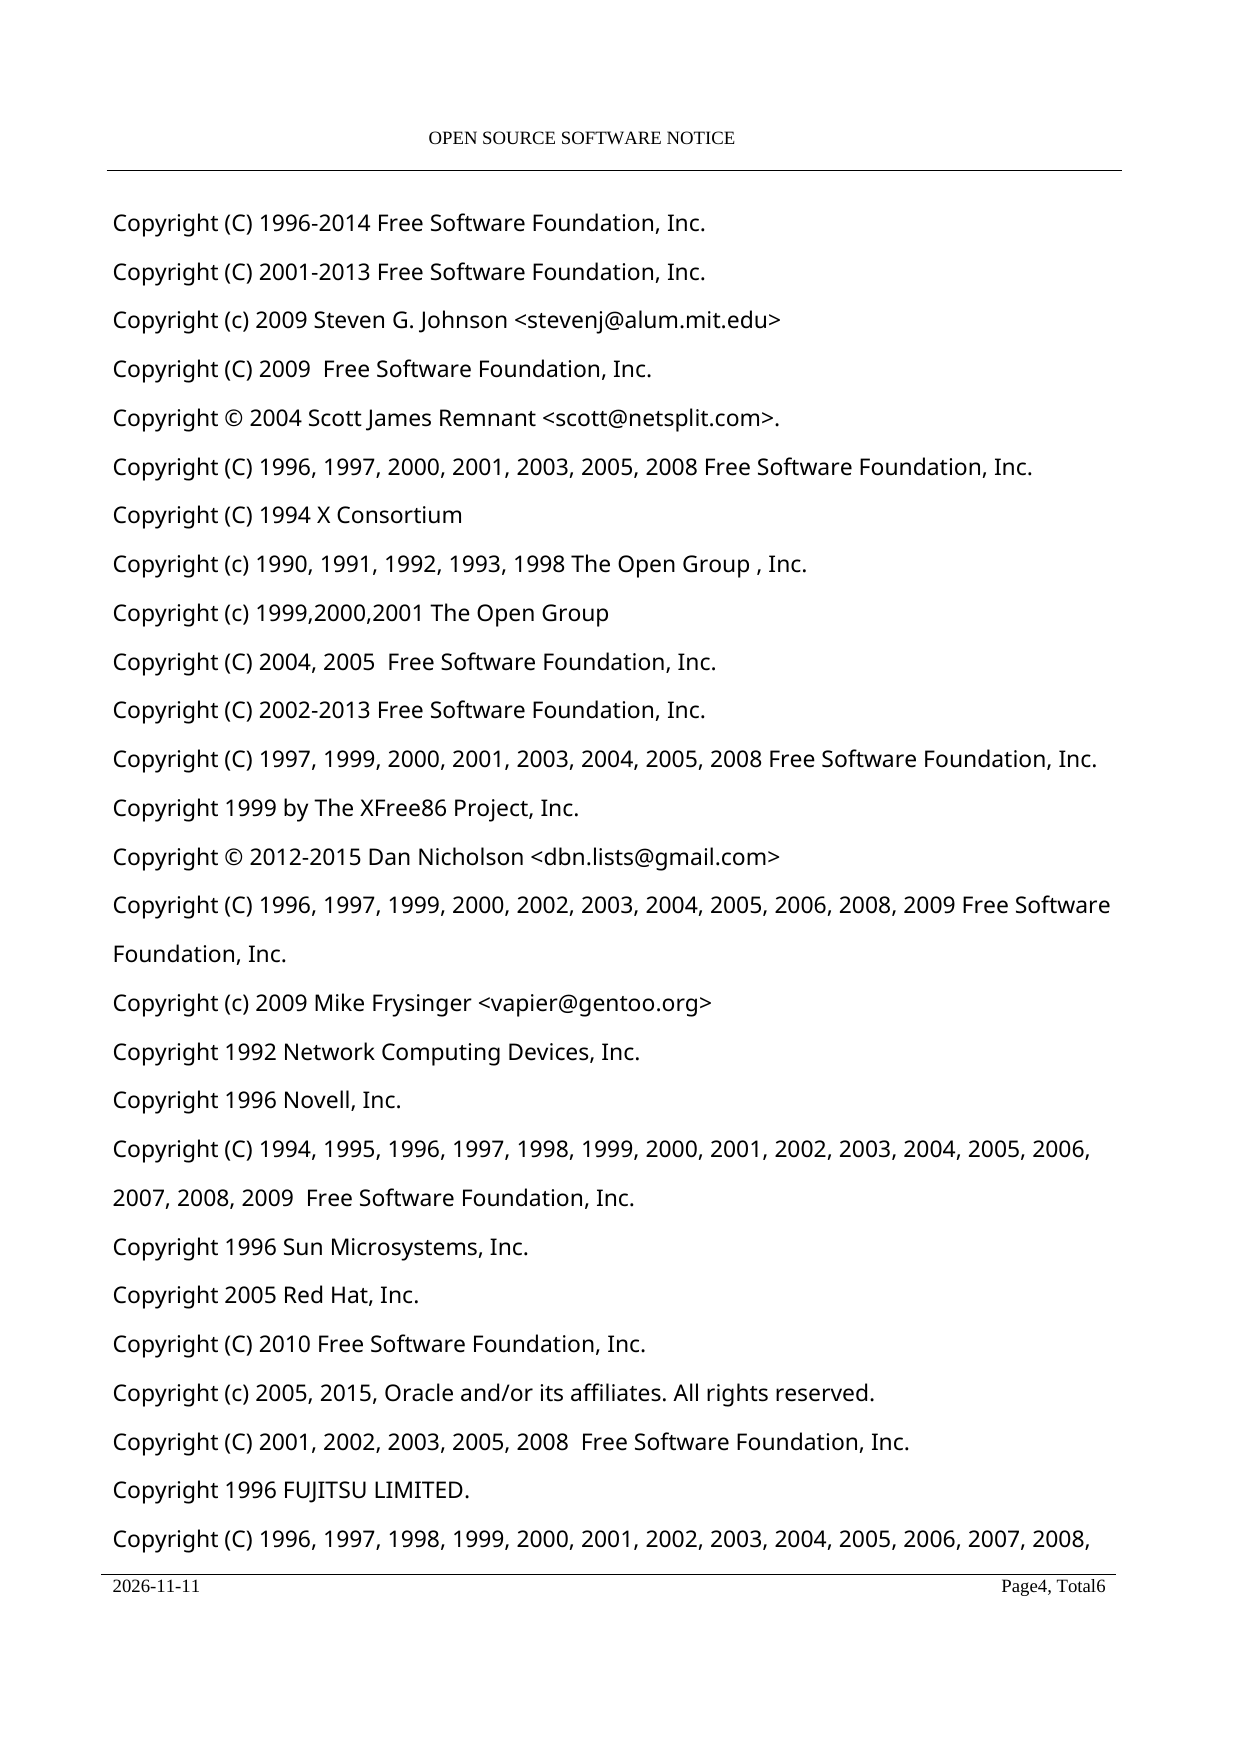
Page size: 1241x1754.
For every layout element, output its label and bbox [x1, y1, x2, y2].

text [112, 206, 1128, 1555]
